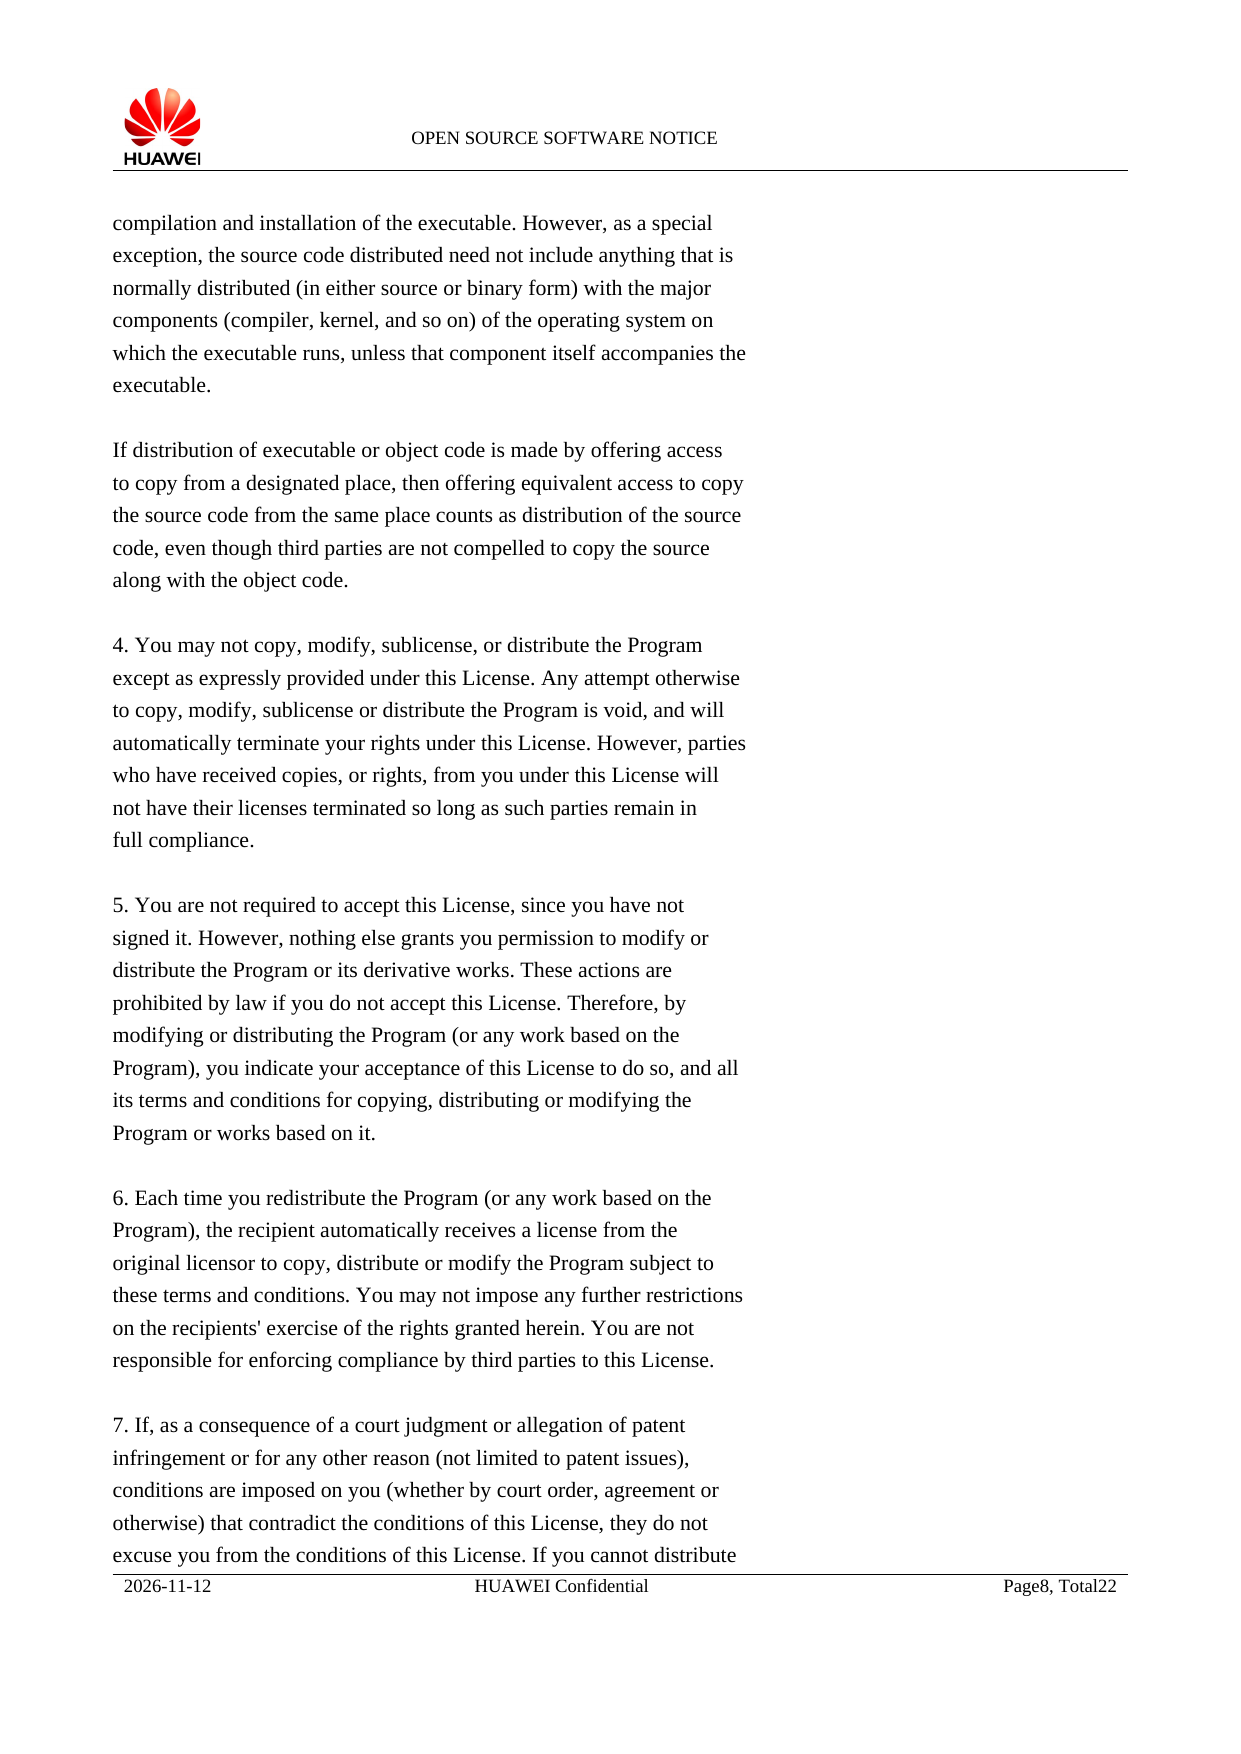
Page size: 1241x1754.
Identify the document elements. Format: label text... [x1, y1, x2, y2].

picture [124, 88, 201, 165]
